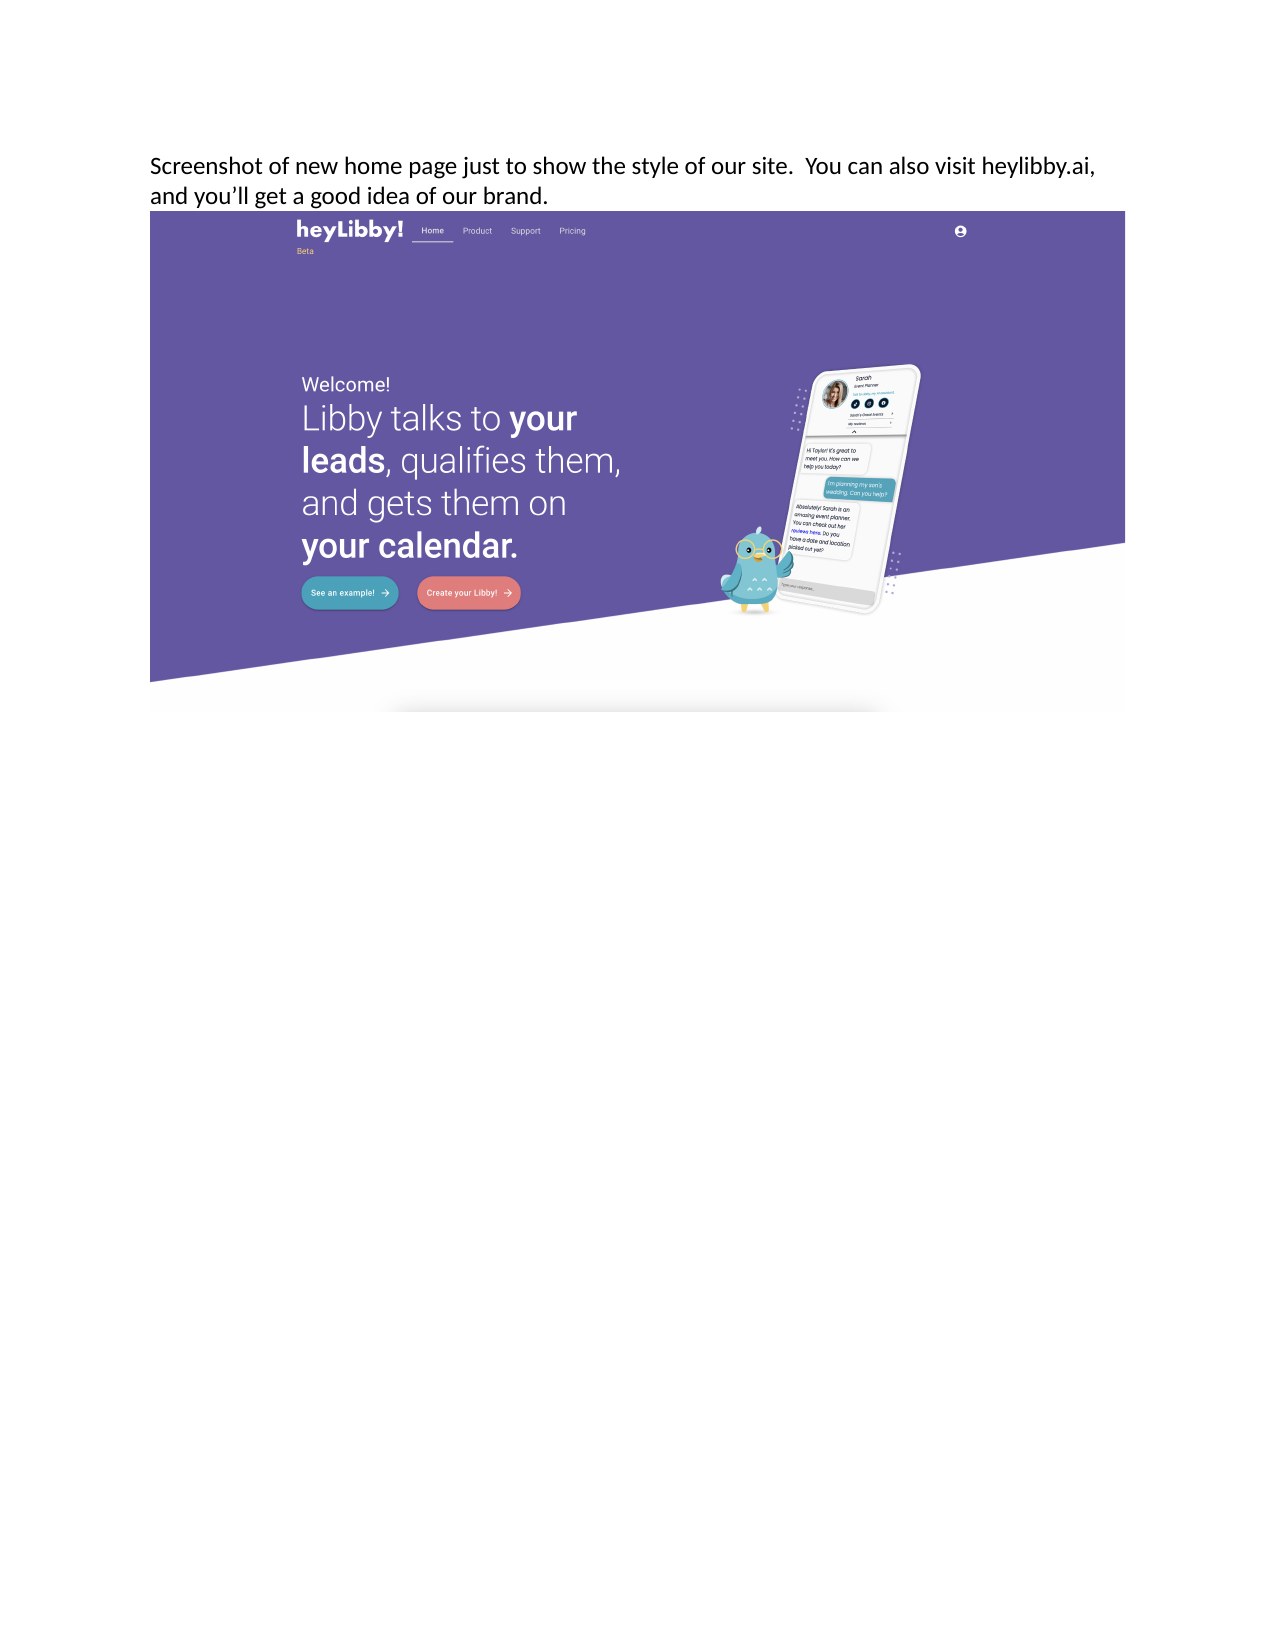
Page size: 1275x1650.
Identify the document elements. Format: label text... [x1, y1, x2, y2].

text Screenshot of new home page just to show the style of our site. You can also visit heylibby.ai, and you’ll get a good idea of our brand. [150, 150, 1125, 211]
picture [150, 211, 1125, 712]
